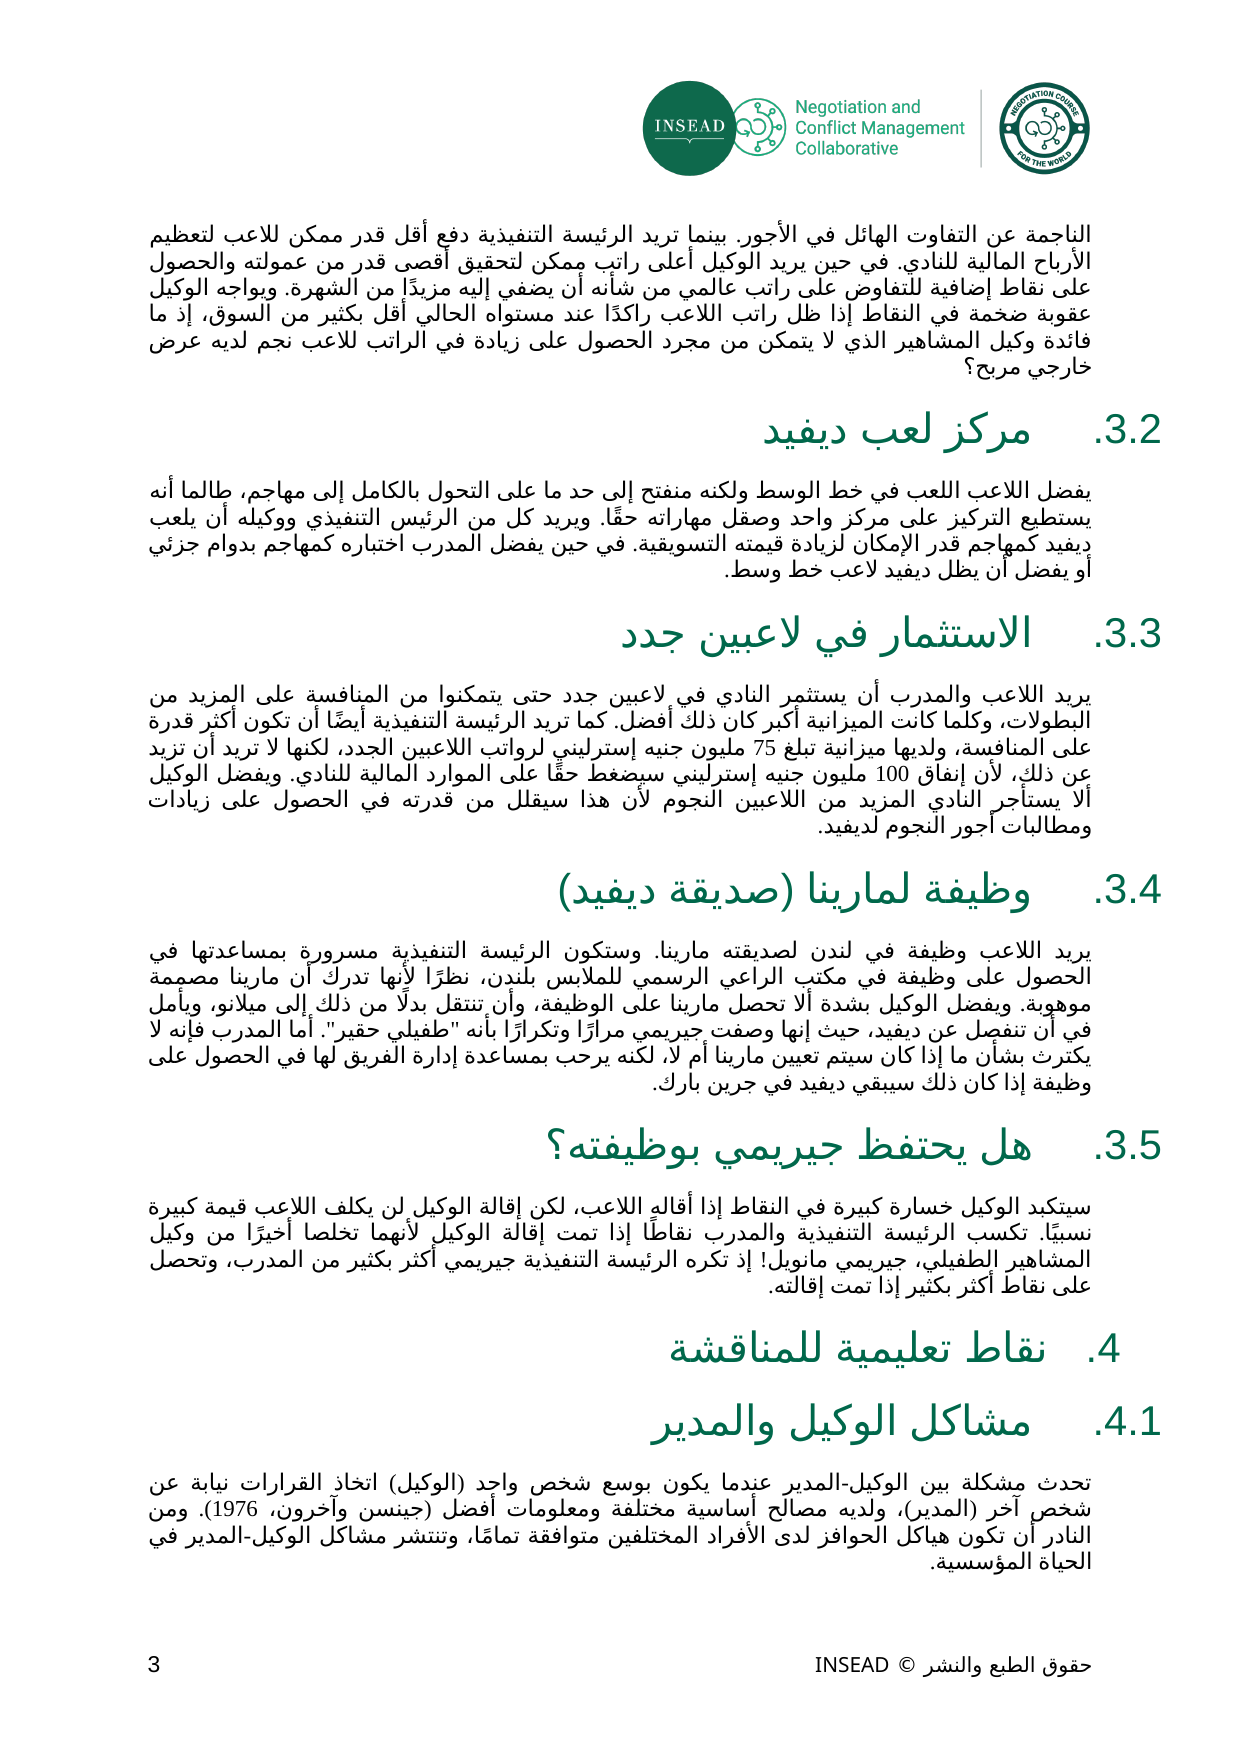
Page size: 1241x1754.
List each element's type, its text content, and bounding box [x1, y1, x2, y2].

title هل يحتفظ جيريمي بوظيفته؟ [148, 1120, 1092, 1168]
text يفضل اللاعب اللعب في خط الوسط ولكنه منفتح إلى حد ما على التحول بالكامل إلى مهاجم، طالما أنه يستطيع التركيز على مركز واحد وصقل مهاراته حقًا. ويريد كل من الرئيس التنفيذي ووكيله أن يلعب ديفيد كمهاجم قدر الإمكان لزيادة قيمته التسويقية. في حين يفضل المدرب اختباره كمهاجم بدوام جزئي أو يفضل أن يظل ديفيد لاعب خط وسط. [148, 477, 1092, 583]
title مشاكل الوكيل والمدير [148, 1396, 1092, 1444]
title مركز لعب ديفيد [148, 404, 1092, 452]
title وظيفة لمارينا (صديقة ديفيد) [148, 864, 1092, 912]
text تحدث مشكلة بين الوكيل-المدير عندما يكون بوسع شخص واحد (الوكيل) اتخاذ القرارات نيابة عن شخص آخر (المدير)، ولديه مصالح أساسية مختلفة ومعلومات أفضل (جينسن وآخرون، 1976). ومن النادر أن تكون هياكل الحوافز لدى الأفراد المختلفين متوافقة تمامًا، وتنتشر مشاكل الوكيل-المدير في الحياة المؤسسية. [148, 1469, 1092, 1574]
picture [639, 75, 1093, 182]
title نقاط تعليمية للمناقشة [148, 1323, 1086, 1371]
text يريد اللاعب والمدرب أن يستثمر النادي في لاعبين جدد حتى يتمكنوا من المنافسة على المزيد من البطولات، وكلما كانت الميزانية أكبر كان ذلك أفضل. كما تريد الرئيسة التنفيذية أيضًا أن تكون أكثر قدرة على المنافسة، ولديها ميزانية تبلغ 75 مليون جنيه إسترليني لرواتب اللاعبين الجدد، لكنها لا تريد أن تزيد عن ذلك، لأن إنفاق 100 مليون جنيه إسترليني سيضغط حقًا على الموارد المالية للنادي. ويفضل الوكيل ألا يستأجر النادي المزيد من اللاعبين النجوم لأن هذا سيقلل من قدرته في الحصول على زيادات ومطالبات أجور النجوم لديفيد. [148, 681, 1092, 839]
title الاستثمار في لاعبين جدد [148, 608, 1092, 656]
text يريد اللاعب وظيفة في لندن لصديقته مارينا. وستكون الرئيسة التنفيذية مسرورة بمساعدتها في الحصول على وظيفة في مكتب الراعي الرسمي للملابس بلندن، نظرًا لأنها تدرك أن مارينا مصممة موهوبة. ويفضل الوكيل بشدة ألا تحصل مارينا على الوظيفة، وأن تنتقل بدلًا من ذلك إلى ميلانو، ويأمل في أن تنفصل عن ديفيد، حيث إنها وصفت جيريمي مرارًا وتكرارًا بأنه "طفيلي حقير". أما المدرب فإنه لا يكترث بشأن ما إذا كان سيتم تعيين مارينا أم لا، لكنه يرحب بمساعدة إدارة الفريق لها في الحصول على وظيفة إذا كان ذلك سيبقي ديفيد في جرين بارك. [148, 937, 1092, 1095]
text سيتكبد الوكيل خسارة كبيرة في النقاط إذا أقاله اللاعب، لكن إقالة الوكيل لن يكلف اللاعب قيمة كبيرة نسبيًا. تكسب الرئيسة التنفيذية والمدرب نقاطًا إذا تمت إقالة الوكيل لأنهما تخلصا أخيرًا من وكيل المشاهير الطفيلي، جيريمي مانويل! إذ تكره الرئيسة التنفيذية جيريمي أكثر بكثير من المدرب، وتحصل على نقاط أكثر بكثير إذا تمت إقالته. [148, 1193, 1092, 1298]
